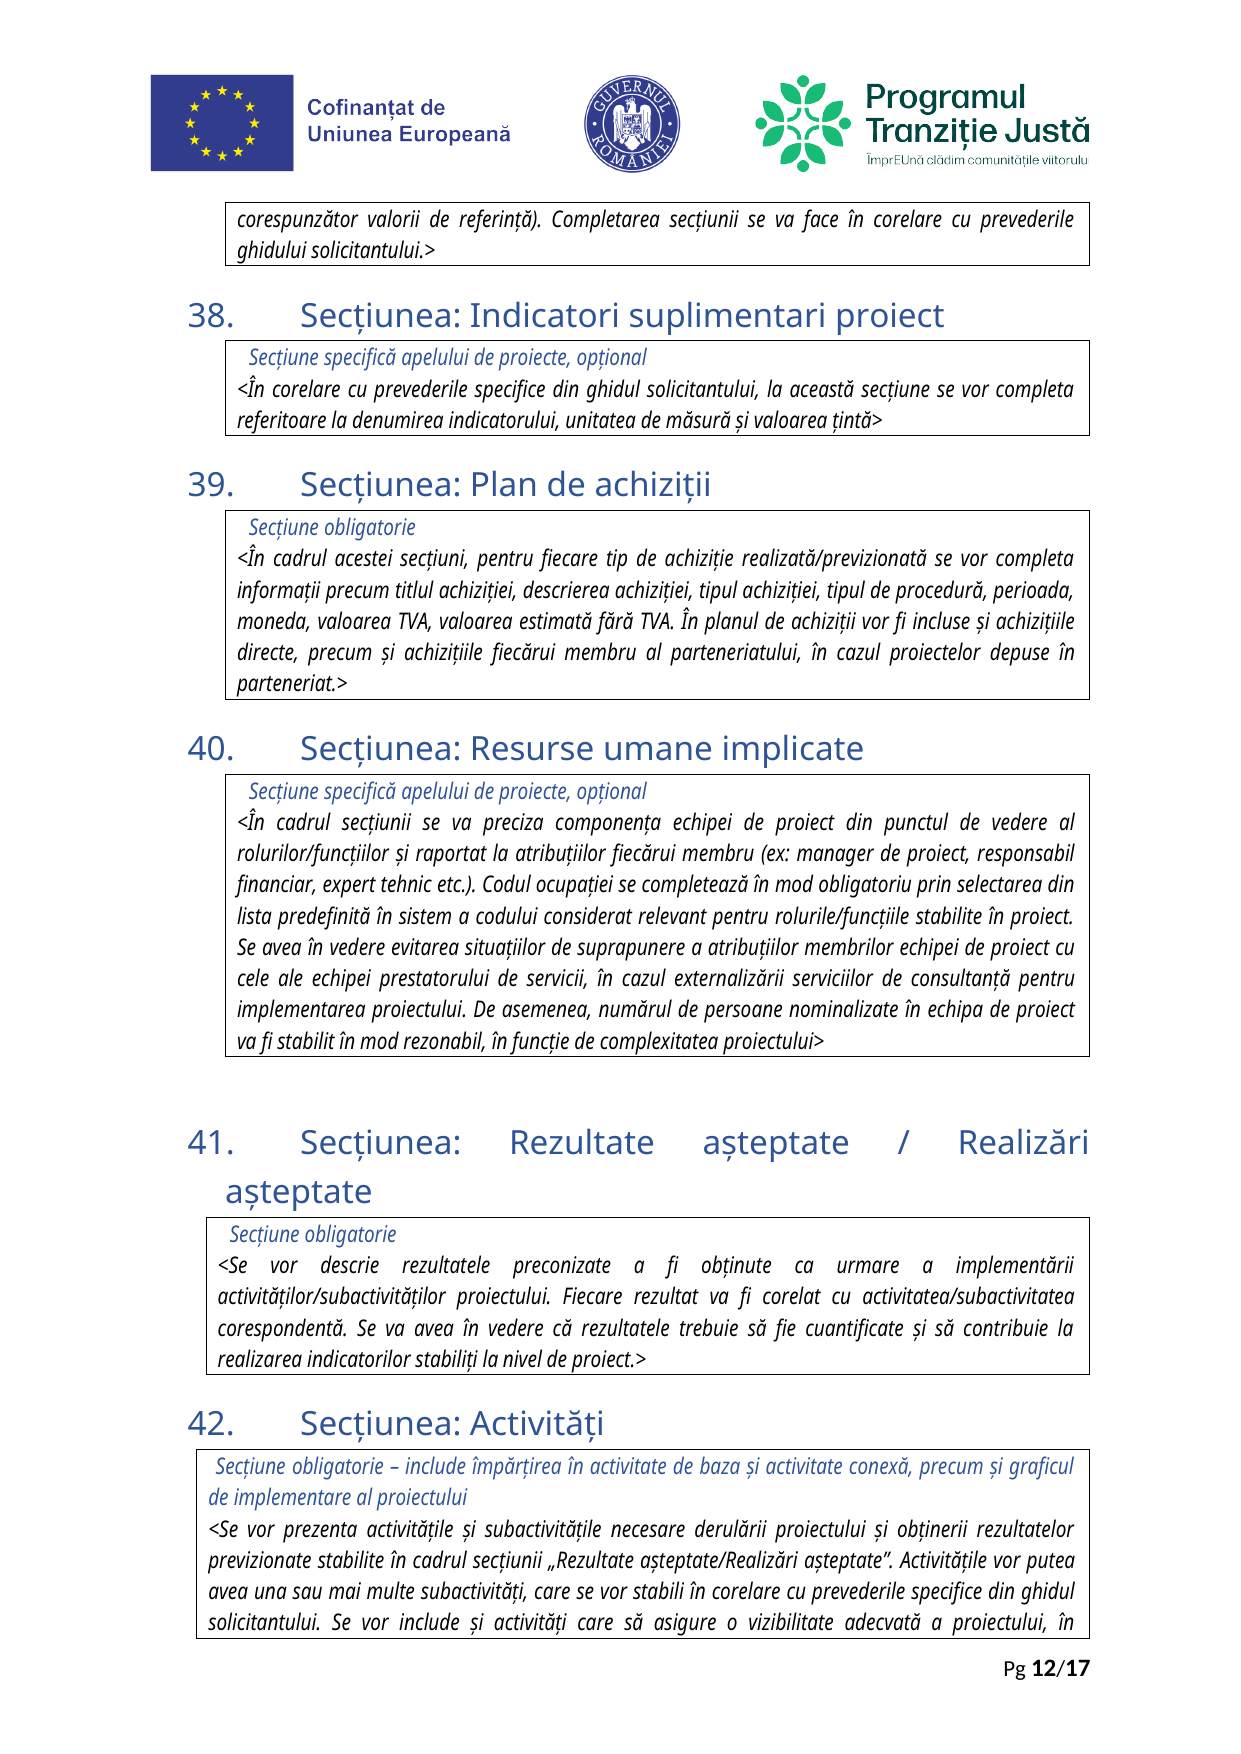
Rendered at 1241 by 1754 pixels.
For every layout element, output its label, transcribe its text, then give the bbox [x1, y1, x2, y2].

table_header Secțiune obligatorie <În cadrul acestei secțiuni, pentru fiecare tip de achiziție realizată/previzionată se vor completa informații precum titlul achiziției, descrierea achiziției, tipul achiziției, tipul de procedură, perioada, moneda, valoarea TVA, valoarea estimată fără TVA. În planul de achiziții vor fi incluse și achizițiile directe, precum și achizițiile fiecărui membru al parteneriatului, în cazul proiectelor depuse în parteneriat.> [226, 511, 1089, 699]
table_header Secțiune specifică apelului de proiecte, opțional <În cadrul secțiunii se va preciza componența echipei de proiect din punctul de vedere al rolurilor/funcțiilor și raportat la atribuțiilor fiecărui membru (ex: manager de proiect, responsabil financiar, expert tehnic etc.). Codul ocupației se completează în mod obligatoriu prin selectarea din lista predefinită în sistem a codului considerat relevant pentru rolurile/funcțiile stabilite în proiect. Se avea în vedere evitarea situațiilor de suprapunere a atribuțiilor membrilor echipei de proiect cu cele ale echipei prestatorului de servicii, în cazul externalizării serviciilor de consultanță pentru implementarea proiectului. De asemenea, numărul de persoane nominalizate în echipa de proiect va fi stabilit în mod rezonabil, în funcție de complexitatea proiectului> [226, 775, 1089, 1056]
subtitle Secțiunea: Plan de achiziții [187, 461, 1090, 507]
table_header Secțiune obligatorie <Se vor descrie rezultatele preconizate a fi obținute ca urmare a implementării activităților/subactivităților proiectului. Fiecare rezultat va fi corelat cu activitatea/subactivitatea corespondentă. Se va avea în vedere că rezultatele trebuie să fie cuantificate și să contribuie la realizarea indicatorilor stabiliți la nivel de proiect.> [207, 1218, 1089, 1374]
subtitle Secțiunea: Resurse umane implicate [187, 725, 1090, 770]
subtitle Secțiunea: Indicatori suplimentari proiect [187, 291, 1090, 337]
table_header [226, 203, 1089, 265]
subtitle Secțiunea: Activități [187, 1400, 1090, 1445]
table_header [197, 1450, 1089, 1637]
subtitle Secțiunea: Rezultate așteptate / Realizări așteptate [187, 1119, 1090, 1213]
table_header Secțiune specifică apelului de proiecte, opțional <În corelare cu prevederile specifice din ghidul solicitantului, la această secțiune se vor completa referitoare la denumirea indicatorului, unitatea de măsură și valoarea țintă> [226, 341, 1089, 435]
